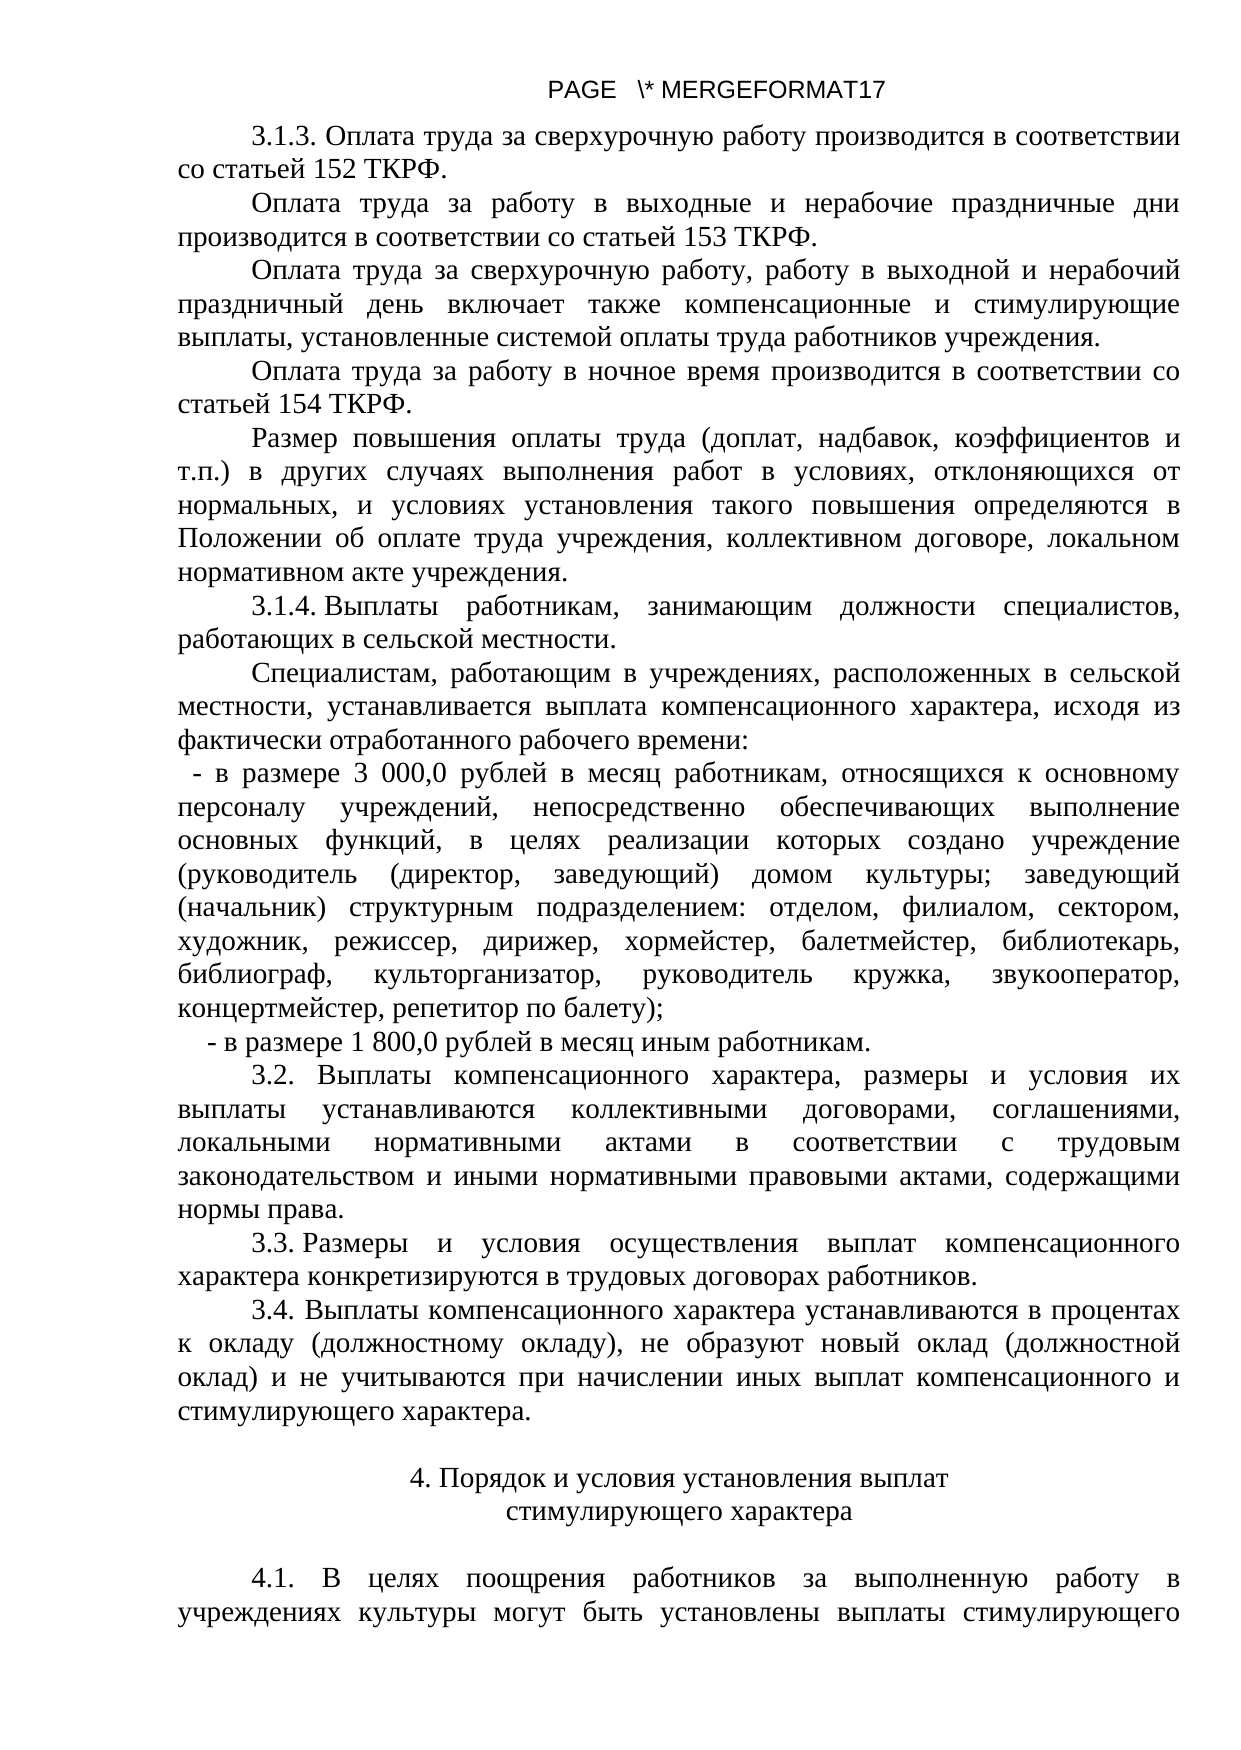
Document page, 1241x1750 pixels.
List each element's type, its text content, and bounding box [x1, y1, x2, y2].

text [177, 1560, 1181, 1627]
text 3.2. Выплаты компенсационного характера, размеры и условия их выплаты устанавливаются коллективными договорами, соглашениями, локальными нормативными актами в соответствии с трудовым законодательством и иными нормативными правовыми актами, содержащими нормы права. [177, 1057, 1181, 1225]
text - в размере 3 000,0 рублей в месяц работникам, относящихся к основному персоналу учреждений, непосредственно обеспечивающих выполнение основных функций, в целях реализации которых создано учреждение (руководитель (директор, заведующий) домом культуры; заведующий (начальник) структурным подразделением: отделом, филиалом, сектором, художник, режиссер, дирижер, хормейстер, балетмейстер, библиотекарь, библиограф, культорганизатор, руководитель кружка, звукооператор, концертмейстер, репетитор по балету); [177, 755, 1181, 1024]
text Оплата труда за сверхурочную работу, работу в выходной и нерабочий праздничный день включает также компенсационные и стимулирующие выплаты, установленные системой оплаты труда работников учреждения. [177, 252, 1181, 353]
text 3.3. Размеры и условия осуществления выплат компенсационного характера конкретизируются в трудовых договорах работников. [177, 1225, 1181, 1292]
text Специалистам, работающим в учреждениях, расположенных в сельской местности, устанавливается выплата компенсационного характера, исходя из фактически отработанного рабочего времени: [177, 655, 1181, 755]
text Оплата труда за работу в ночное время производится в соответствии со статьей 154 ТКРФ. [177, 353, 1181, 420]
text 3.1.4. Выплаты работникам, занимающим должности специалистов, работающих в сельской местности. [177, 588, 1181, 655]
text 3.1.3. Оплата труда за сверхурочную работу производится в соответствии со статьей 152 ТКРФ. [177, 118, 1181, 185]
text 4. Порядок и условия установления выплат [177, 1460, 1181, 1493]
text стимулирующего характера [177, 1493, 1181, 1527]
text Размер повышения оплаты труда (доплат, надбавок, коэффициентов и т.п.) в других случаях выполнения работ в условиях, отклоняющихся от нормальных, и условиях установления такого повышения определяются в Положении об оплате труда учреждения, коллективном договоре, локальном нормативном акте учреждения. [177, 420, 1181, 588]
text - в размере 1 800,0 рублей в месяц иным работникам. [207, 1024, 1181, 1057]
text 3.4. Выплаты компенсационного характера устанавливаются в процентах к окладу (должностному окладу), не образуют новый оклад (должностной оклад) и не учитываются при начислении иных выплат компенсационного и стимулирующего характера. [177, 1292, 1181, 1426]
text Оплата труда за работу в выходные и нерабочие праздничные дни производится в соответствии со статьей 153 ТКРФ. [177, 185, 1181, 252]
